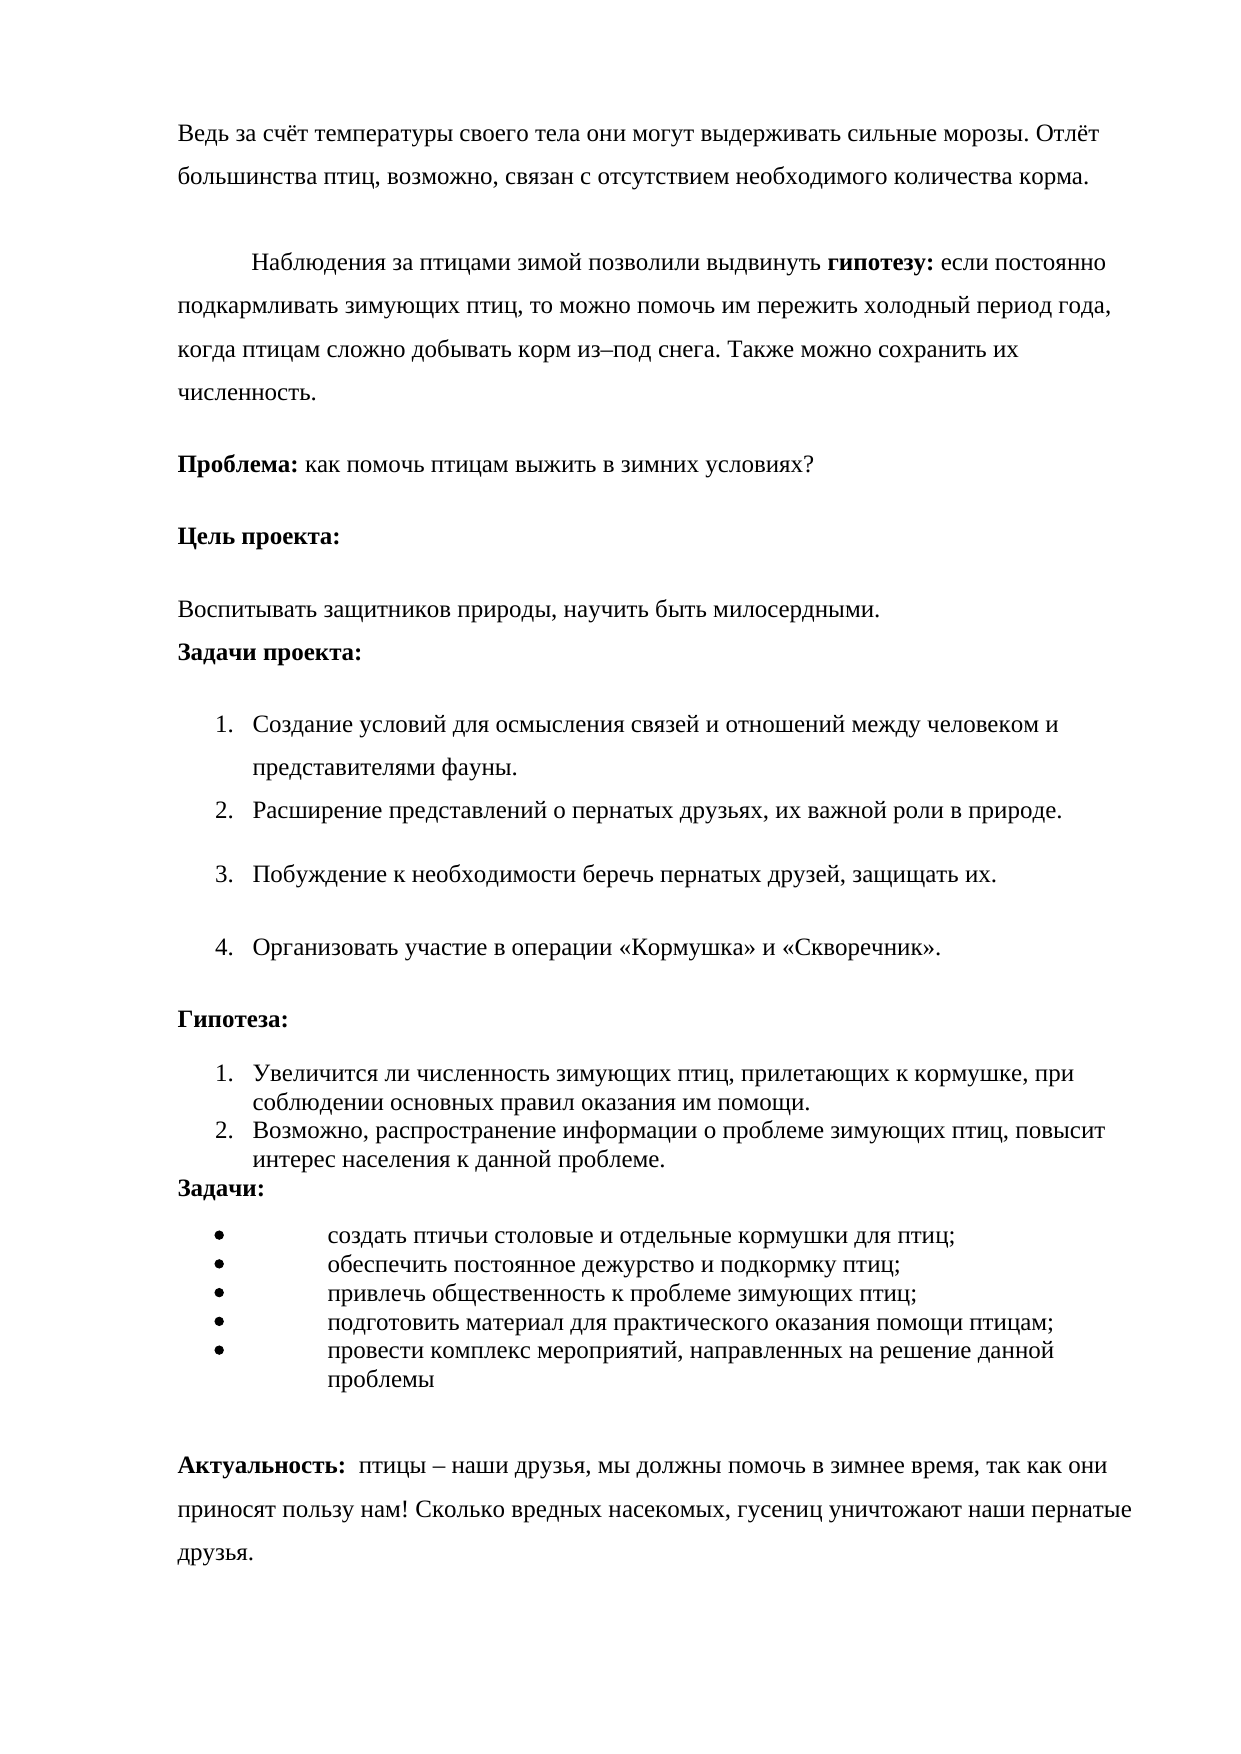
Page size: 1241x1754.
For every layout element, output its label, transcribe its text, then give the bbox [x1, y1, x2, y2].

list привлечь общественность к проблеме зимующих птиц; [215, 1278, 1152, 1307]
text 3. Побуждение к необходимости беречь пернатых друзей, защищать их. [177, 859, 1152, 888]
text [177, 118, 1152, 190]
list подготовить материал для практического оказания помощи птицам; [215, 1307, 1152, 1336]
list обеспечить постоянное дежурство и подкормку птиц; [215, 1249, 1152, 1278]
text Цель проекта: [177, 521, 1152, 550]
text 4. Организовать участие в операции «Кормушка» и «Скворечник». [177, 932, 1152, 960]
list провести комплекс мероприятий, направленных на решение данной проблемы [215, 1336, 1152, 1393]
text Наблюдения за птицами зимой позволили выдвинуть гипотезу: если постоянно подкармливать зимующих птиц, то можно помочь им пережить холодный период года, когда птицам сложно добывать корм из–под снега. Также можно сохранить их численность. [177, 247, 1152, 406]
text 2. Расширение представлений о пернатых друзьях, их важной роли в природе. [177, 795, 1152, 824]
list Увеличится ли численность зимующих птиц, прилетающих к кормушке, при соблюдении основных правил оказания им помощи. [215, 1058, 1152, 1115]
list Создание условий для осмысления связей и отношений между человеком и представителями фауны. [215, 709, 1152, 781]
list создать птичьи столовые и отдельные кормушки для птиц; [215, 1221, 1152, 1249]
text Задачи: [177, 1173, 1152, 1202]
text Воспитывать защитников природы, научить быть милосердными. Задачи проекта: [177, 594, 1152, 666]
list Возможно, распространение информации о проблеме зимующих птиц, повысит интерес населения к данной проблеме. [215, 1115, 1152, 1173]
text Актуальность: птицы – наши друзья, мы должны помочь в зимнее время, так как они приносят пользу нам! Сколько вредных насекомых, гусениц уничтожают наши пернатые друзья. [177, 1451, 1152, 1566]
text Гипотеза: [177, 1004, 1152, 1033]
text Проблема: как помочь птицам выжить в зимних условиях? [177, 449, 1152, 478]
